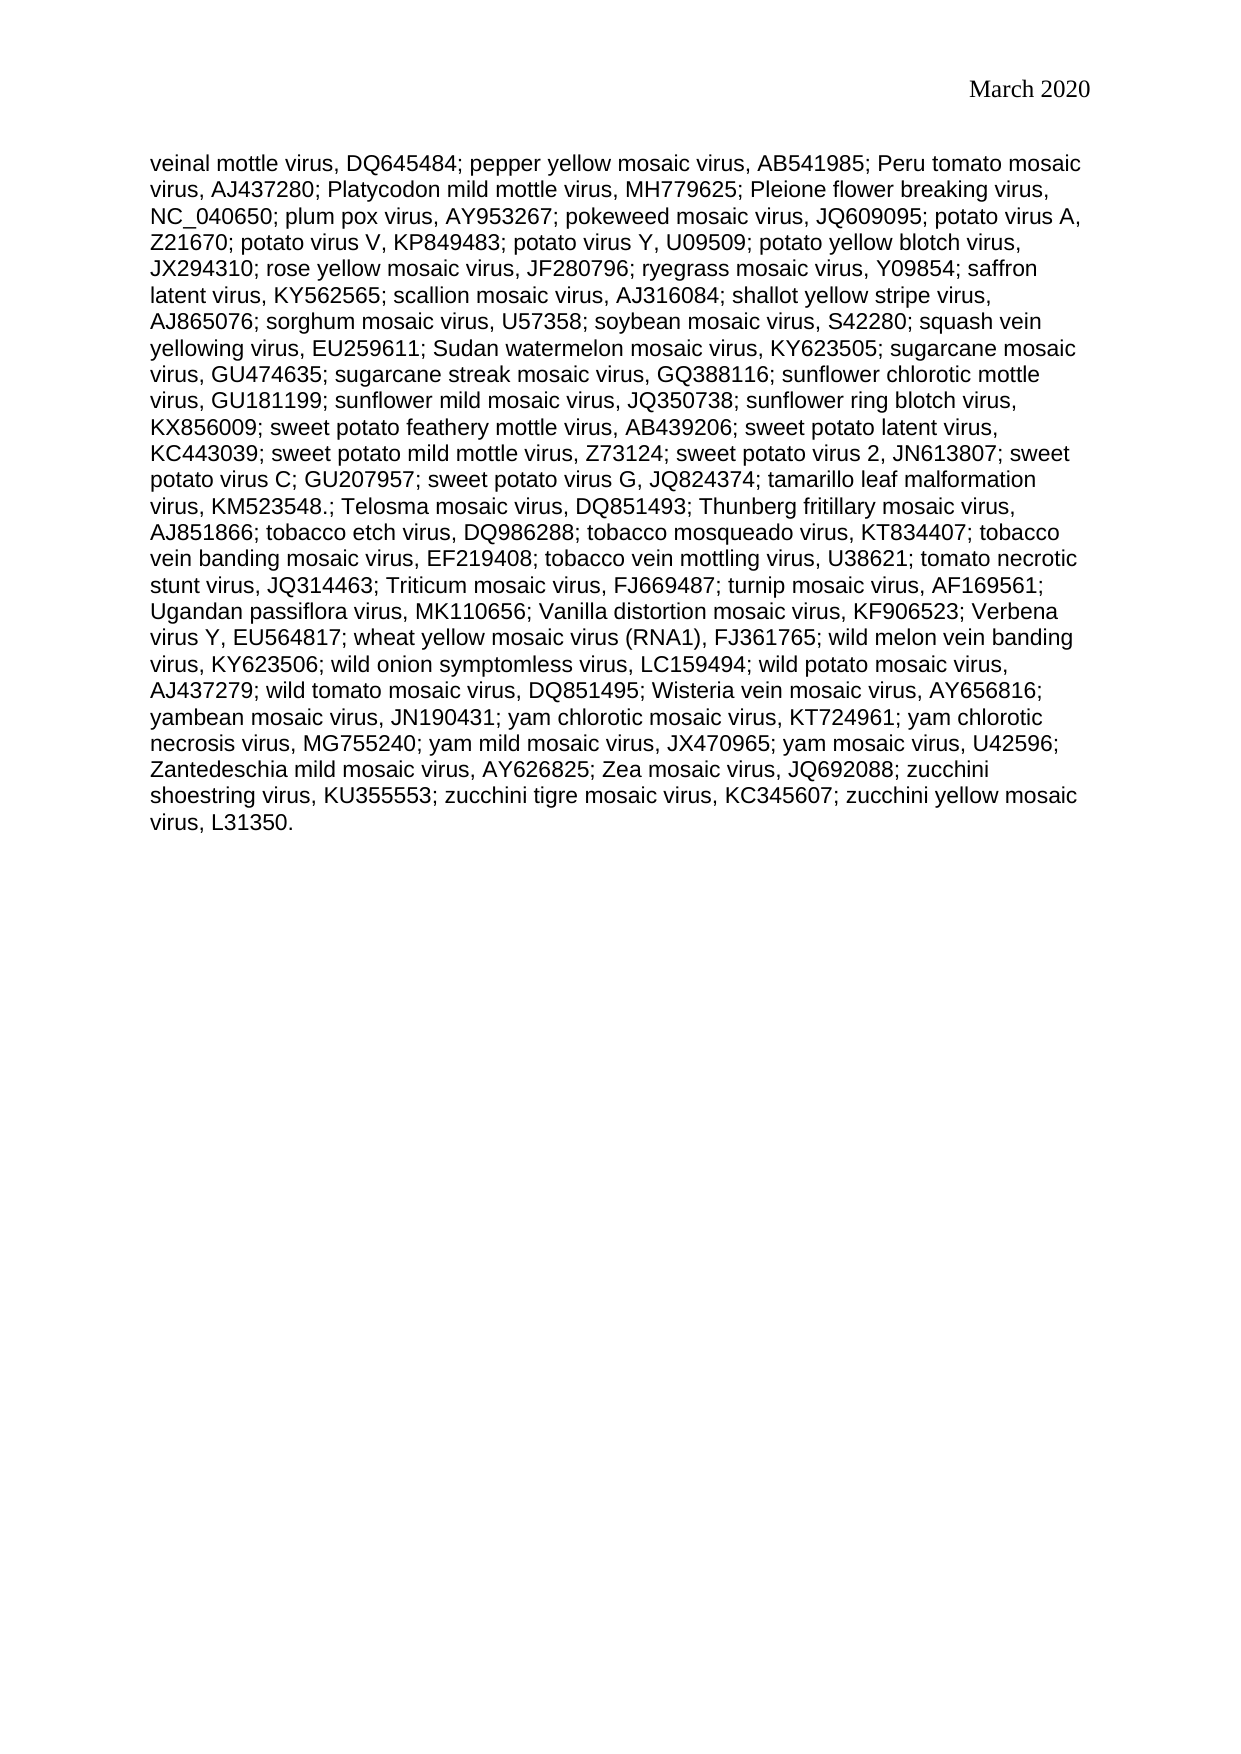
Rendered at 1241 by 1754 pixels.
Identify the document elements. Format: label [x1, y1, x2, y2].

text [150, 150, 1090, 835]
